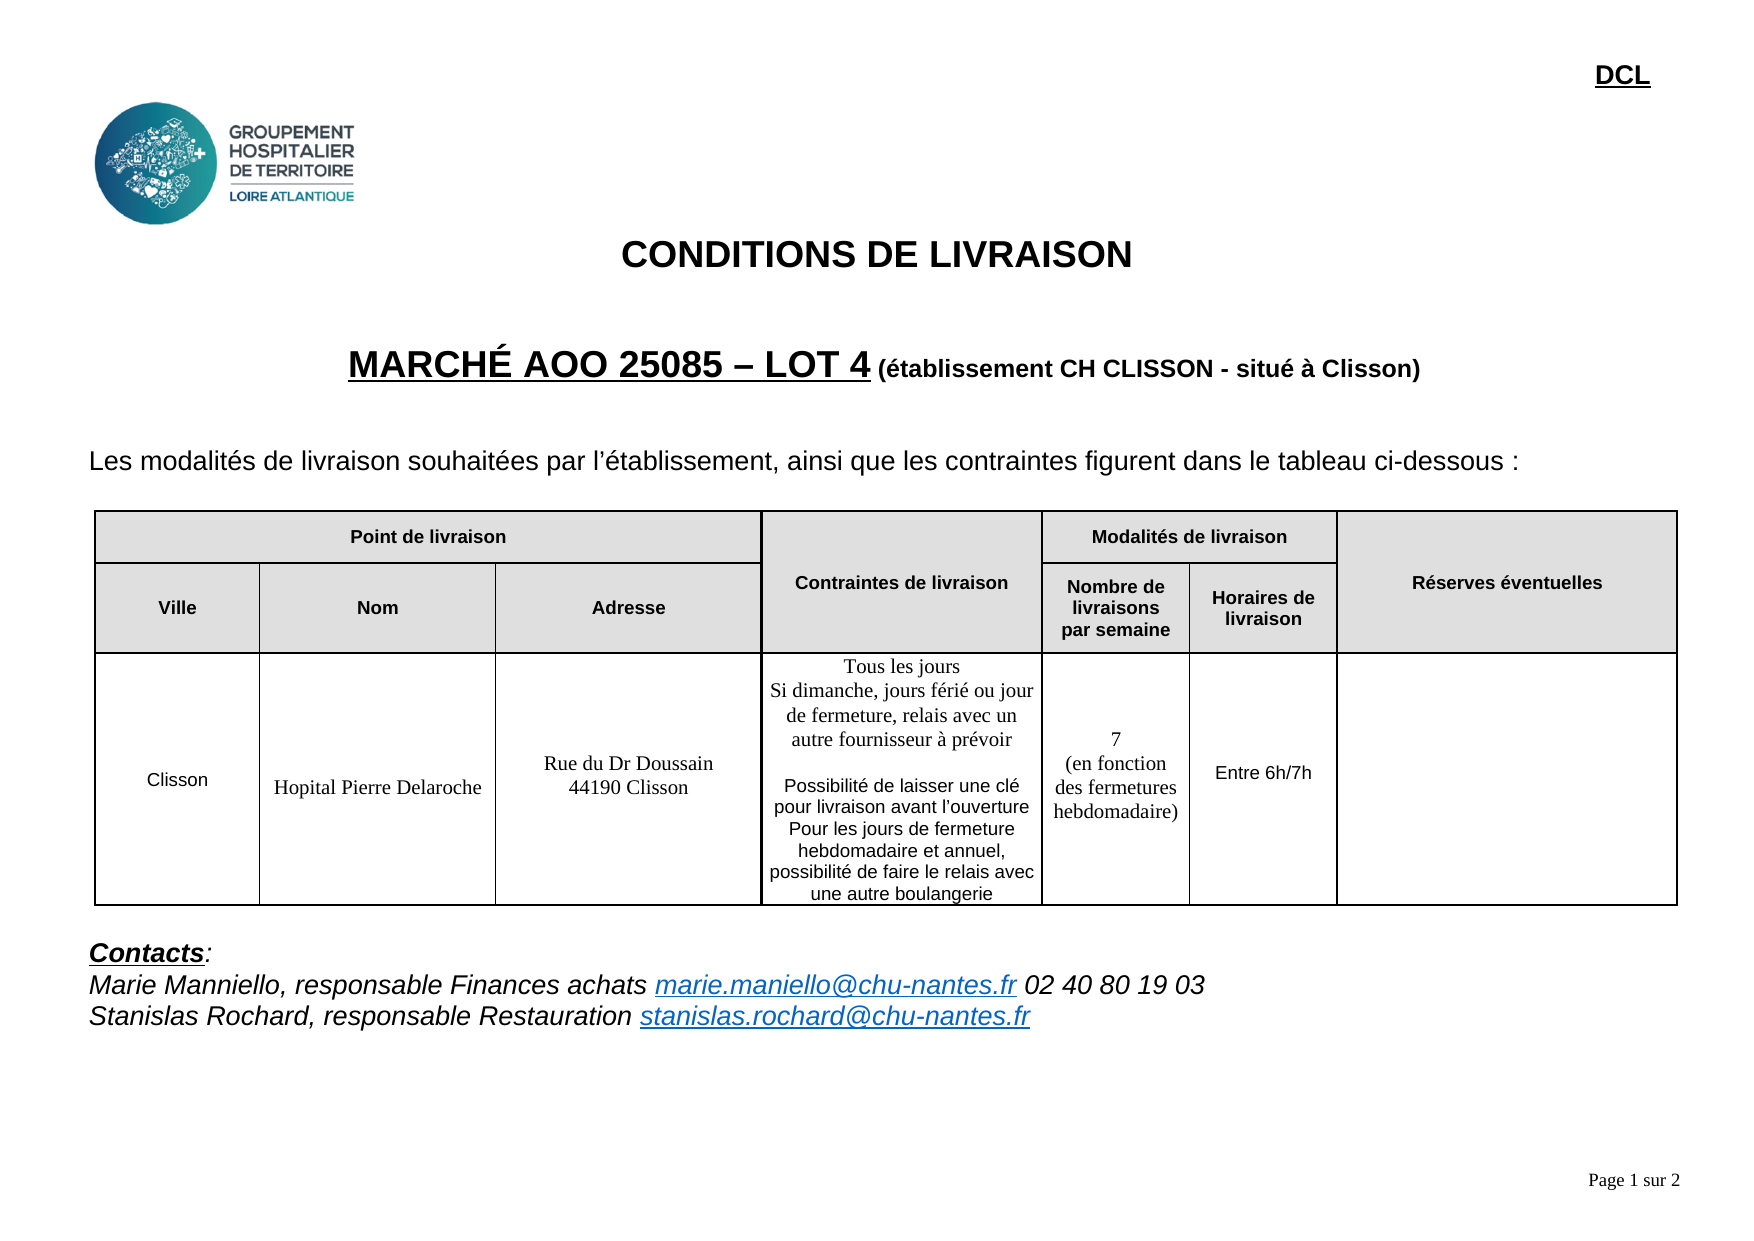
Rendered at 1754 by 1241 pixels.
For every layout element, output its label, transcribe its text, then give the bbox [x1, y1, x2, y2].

text DCL [59, 59, 1665, 90]
table_cell Clisson [96, 654, 259, 904]
table_cell Entre 6h/7h [1190, 654, 1336, 904]
text Stanislas Rochard, responsable Restauration stanislas.rochard@chu-nantes.fr [89, 1000, 1680, 1031]
table_header Point de livraison [96, 512, 760, 562]
table_header Modalités de livraison [1043, 512, 1336, 562]
text CONDITIONS DE LIVRAISON [89, 232, 1665, 275]
table_cell Hopital Pierre Delaroche [260, 654, 495, 904]
table_cell Nom [260, 564, 495, 652]
table_header Réserves éventuelles [1338, 512, 1676, 652]
text Contacts: [89, 937, 1680, 969]
table_header Contraintes de livraison [763, 512, 1041, 652]
table_cell Nombre de livraisons par semaine [1043, 564, 1189, 652]
table_cell Horaires de livraison [1190, 564, 1336, 652]
table_cell 7 (en fonction des fermetures hebdomadaire) [1043, 654, 1189, 904]
table_cell Ville [96, 564, 259, 652]
table_cell Tous les jours Si dimanche, jours férié ou jour de fermeture, relais avec un autre fournisseur à prévoir Possibilité de laisser une clé pour livraison avant l’ouverture Pour les jours de fermeture hebdomadaire et annuel, possibilité de faire le relais avec une autre boulangerie [763, 654, 1041, 904]
picture [88, 90, 364, 232]
text Les modalités de livraison souhaitées par l’établissement, ainsi que les contraintes figurent dans le tableau ci-dessous : [89, 445, 1680, 477]
table_cell [1338, 654, 1676, 904]
text Marie Manniello, responsable Finances achats marie.maniello@chu-nantes.fr 02 40 80 19 03 [89, 969, 1680, 1000]
table_cell Rue du Dr Doussain 44190 Clisson [496, 654, 760, 904]
text MARCHÉ AOO 25085 – LOT 4 (établissement CH CLISSON - situé à Clisson) [89, 342, 1680, 385]
table_cell Adresse [496, 564, 760, 652]
